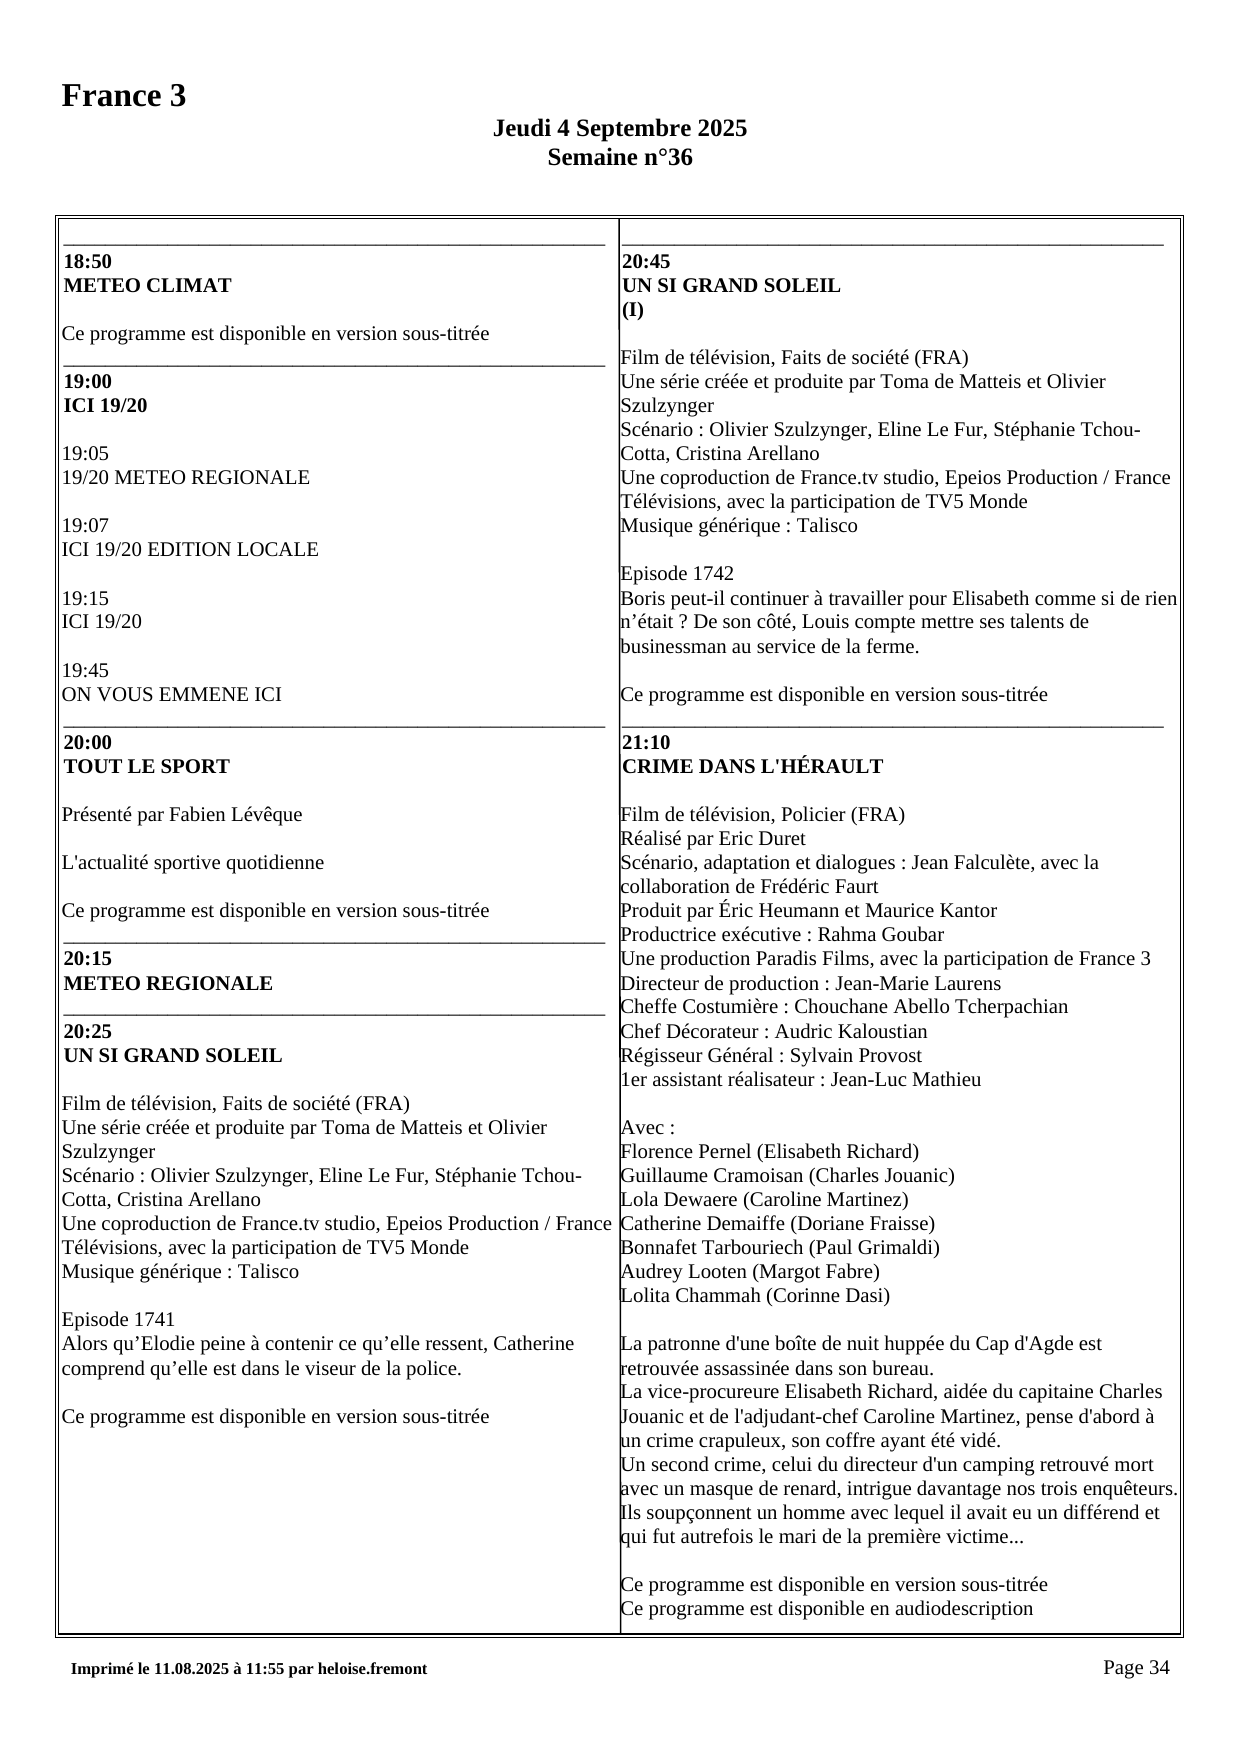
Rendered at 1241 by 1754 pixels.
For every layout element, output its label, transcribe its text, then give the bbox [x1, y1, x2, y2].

text METEO REGIONALE [63, 970, 620, 994]
text 20:15 [63, 946, 620, 970]
text ____________________________________________________ [63, 345, 620, 369]
text ____________________________________________________ [63, 994, 620, 1018]
text UN SI GRAND SOLEIL [63, 1043, 620, 1067]
text TOUT LE SPORT [63, 754, 620, 778]
text ____________________________________________________ [63, 922, 620, 946]
text Film de télévision, Faits de société (FRA) Une série créée et produite par Toma de Matteis et Olivier Szulzynger Scénario : Olivier Szulzynger, Eline Le Fur, Stéphanie Tchou-Cotta, Cristina Arellano Une coproduction de France.tv studio, Epeios Production / France Télévisions, avec la participation de TV5 Monde Musique générique : Talisco Episode 1742 Boris peut-il continuer à travailler pour Elisabeth comme si de rien n’était ? De son côté, Louis compte mettre ses talents de businessman au service de la ferme. [620, 321, 1179, 658]
text Ce programme est disponible en version sous-titrée [620, 682, 1179, 706]
text METEO CLIMAT [63, 273, 620, 297]
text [61, 1403, 620, 1428]
text (I) [622, 297, 1179, 321]
text 18:50 [63, 248, 620, 273]
text Ce programme est disponible en version sous-titrée [61, 898, 620, 922]
text 21:10 [622, 730, 1179, 754]
text Film de télévision, Faits de société (FRA) Une série créée et produite par Toma de Matteis et Olivier Szulzynger Scénario : Olivier Szulzynger, Eline Le Fur, Stéphanie Tchou-Cotta, Cristina Arellano Une coproduction de France.tv studio, Epeios Production / France Télévisions, avec la participation de TV5 Monde Musique générique : Talisco Episode 1741 Alors qu’Elodie peine à contenir ce qu’elle ressent, Catherine comprend qu’elle est dans le viseur de la police. [61, 1067, 620, 1379]
text Ce programme est disponible en version sous-titrée [620, 1572, 1179, 1596]
text Film de télévision, Policier (FRA) Réalisé par Eric Duret Scénario, adaptation et dialogues : Jean Falculète, avec la collaboration de Frédéric Faurt Produit par Éric Heumann et Maurice Kantor Productrice exécutive : Rahma Goubar Une production Paradis Films, avec la participation de France 3 Directeur de production : Jean-Marie Laurens Cheffe Costumière : Chouchane Abello Tcherpachian Chef Décorateur : Audric Kaloustian Régisseur Général : Sylvain Provost 1er assistant réalisateur : Jean-Luc Mathieu Avec : Florence Pernel (Elisabeth Richard) Guillaume Cramoisan (Charles Jouanic) Lola Dewaere (Caroline Martinez) Catherine Demaiffe (Doriane Fraisse) Bonnafet Tarbouriech (Paul Grimaldi) Audrey Looten (Margot Fabre) Lolita Chammah (Corinne Dasi) La patronne d'une boîte de nuit huppée du Cap d'Agde est retrouvée assassinée dans son bureau. La vice-procureure Elisabeth Richard, aidée du capitaine Charles Jouanic et de l'adjudant-chef Caroline Martinez, pense d'abord à un crime crapuleux, son coffre ayant été vidé. Un second crime, celui du directeur d'un camping retrouvé mort avec un masque de renard, intrigue davantage nos trois enquêteurs. Ils soupçonnent un homme avec lequel il avait eu un différend et qui fut autrefois le mari de la première victime... [620, 778, 1179, 1548]
text Présenté par Fabien Lévêque L'actualité sportive quotidienne [61, 778, 620, 874]
text UN SI GRAND SOLEIL [622, 273, 1179, 297]
text 20:25 [63, 1018, 620, 1043]
text 20:00 [63, 730, 620, 754]
text 19:05 19/20 METEO REGIONALE 19:07 ICI 19/20 EDITION LOCALE 19:15 ICI 19/20 19:45 ON VOUS EMMENE ICI [61, 417, 620, 706]
text 19:00 [63, 369, 620, 393]
text 20:45 [622, 248, 1179, 273]
text ____________________________________________________ [63, 224, 620, 248]
text ____________________________________________________ [63, 706, 620, 730]
text Ce programme est disponible en audiodescription [620, 1596, 1179, 1620]
text ____________________________________________________ [622, 706, 1179, 730]
text CRIME DANS L'HÉRAULT [622, 754, 1179, 778]
text Ce programme est disponible en version sous-titrée [61, 321, 620, 345]
text ____________________________________________________ [622, 224, 1179, 248]
text ICI 19/20 [63, 393, 620, 417]
